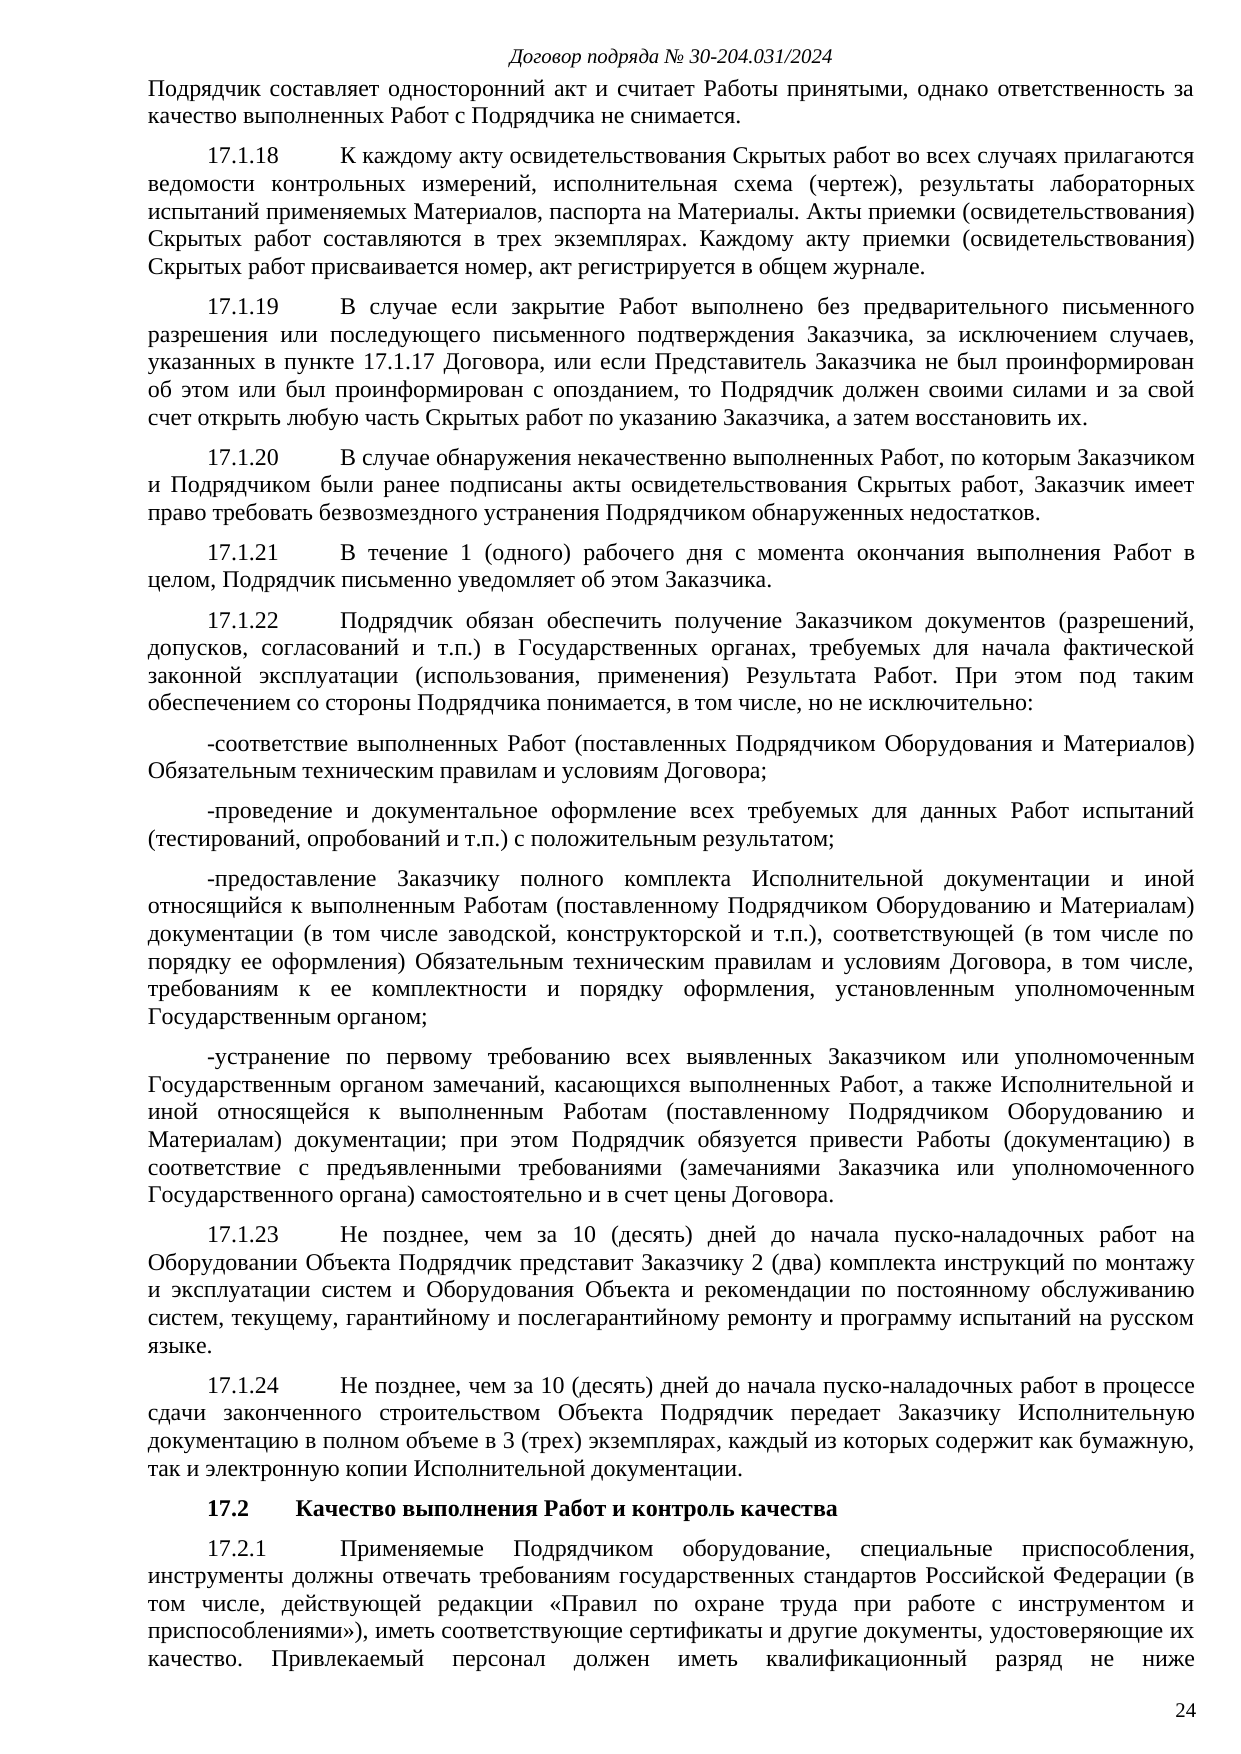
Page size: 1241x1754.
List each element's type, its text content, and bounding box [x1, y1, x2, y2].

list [148, 1534, 1196, 1672]
list Подрядчик обязан обеспечить получение Заказчиком документов (разрешений, допусков, согласований и т.п.) в Государственных органах, требуемых для начала фактической законной эксплуатации (использования, применения) Результата Работ. При этом под таким обеспечением со стороны Подрядчика понимается, в том числе, но не исключительно: [148, 606, 1196, 716]
list Не позднее, чем за 10 (десять) дней до начала пуско-наладочных работ в процессе сдачи законченного строительством Объекта Подрядчик передает Заказчику Исполнительную документацию в полном объеме в 3 (трех) экземплярах, каждый из которых содержит как бумажную, так и электронную копии Исполнительной документации. [148, 1371, 1196, 1481]
list В случае если закрытие Работ выполнено без предварительного письменного разрешения или последующего письменного подтверждения Заказчика, за исключением случаев, указанных в пункте 17.1.17 Договора, или если Представитель Заказчика не был проинформирован об этом или был проинформирован с опозданием, то Подрядчик должен своими силами и за свой счет открыть любую часть Скрытых работ по указанию Заказчика, а затем восстановить их. [148, 292, 1196, 430]
list Качество выполнения Работ и контроль качества [148, 1494, 1196, 1521]
list -устранение по первому требованию всех выявленных Заказчиком или уполномоченным Государственным органом замечаний, касающихся выполненных Работ, а также Исполнительной и иной относящейся к выполненным Работам (поставленному Подрядчиком Оборудованию и Материалам) документации; при этом Подрядчик обязуется привести Работы (документацию) в соответствие с предъявленными требованиями (замечаниями Заказчика или уполномоченного Государственного органа) самостоятельно и в счет цены Договора. [148, 1042, 1196, 1208]
list В случае обнаружения некачественно выполненных Работ, по которым Заказчиком и Подрядчиком были ранее подписаны акты освидетельствования Скрытых работ, Заказчик имеет право требовать безвозмездного устранения Подрядчиком обнаруженных недостатков. [148, 443, 1196, 525]
list В течение 1 (одного) рабочего дня с момента окончания выполнения Работ в целом, Подрядчик письменно уведомляет об этом Заказчика. [148, 538, 1196, 593]
list -соответствие выполненных Работ (поставленных Подрядчиком Оборудования и Материалов) Обязательным техническим правилам и условиям Договора; [148, 728, 1196, 784]
list -предоставление Заказчику полного комплекта Исполнительной документации и иной относящийся к выполненным Работам (поставленному Подрядчиком Оборудованию и Материалам) документации (в том числе заводской, конструкторской и т.п.), соответствующей (в том числе по порядку ее оформления) Обязательным техническим правилам и условиям Договора, в том числе, требованиям к ее комплектности и порядку оформления, установленным уполномоченным Государственным органом; [148, 864, 1196, 1029]
list -проведение и документальное оформление всех требуемых для данных Работ испытаний (тестирований, опробований и т.п.) с положительным результатом; [148, 796, 1196, 851]
list Не позднее, чем за 10 (десять) дней до начала пуско-наладочных работ на Оборудовании Объекта Подрядчик представит Заказчику 2 (два) комплекта инструкций по монтажу и эксплуатации систем и Оборудования Объекта и рекомендации по постоянному обслуживанию систем, текущему, гарантийному и послегарантийному ремонту и программу испытаний на русском языке. [148, 1220, 1196, 1358]
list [148, 74, 1196, 129]
list К каждому акту освидетельствования Скрытых работ во всех случаях прилагаются ведомости контрольных измерений, исполнительная схема (чертеж), результаты лабораторных испытаний применяемых Материалов, паспорта на Материалы. Акты приемки (освидетельствования) Скрытых работ составляются в трех экземплярах. Каждому акту приемки (освидетельствования) Скрытых работ присваивается номер, акт регистрируется в общем журнале. [148, 142, 1196, 279]
